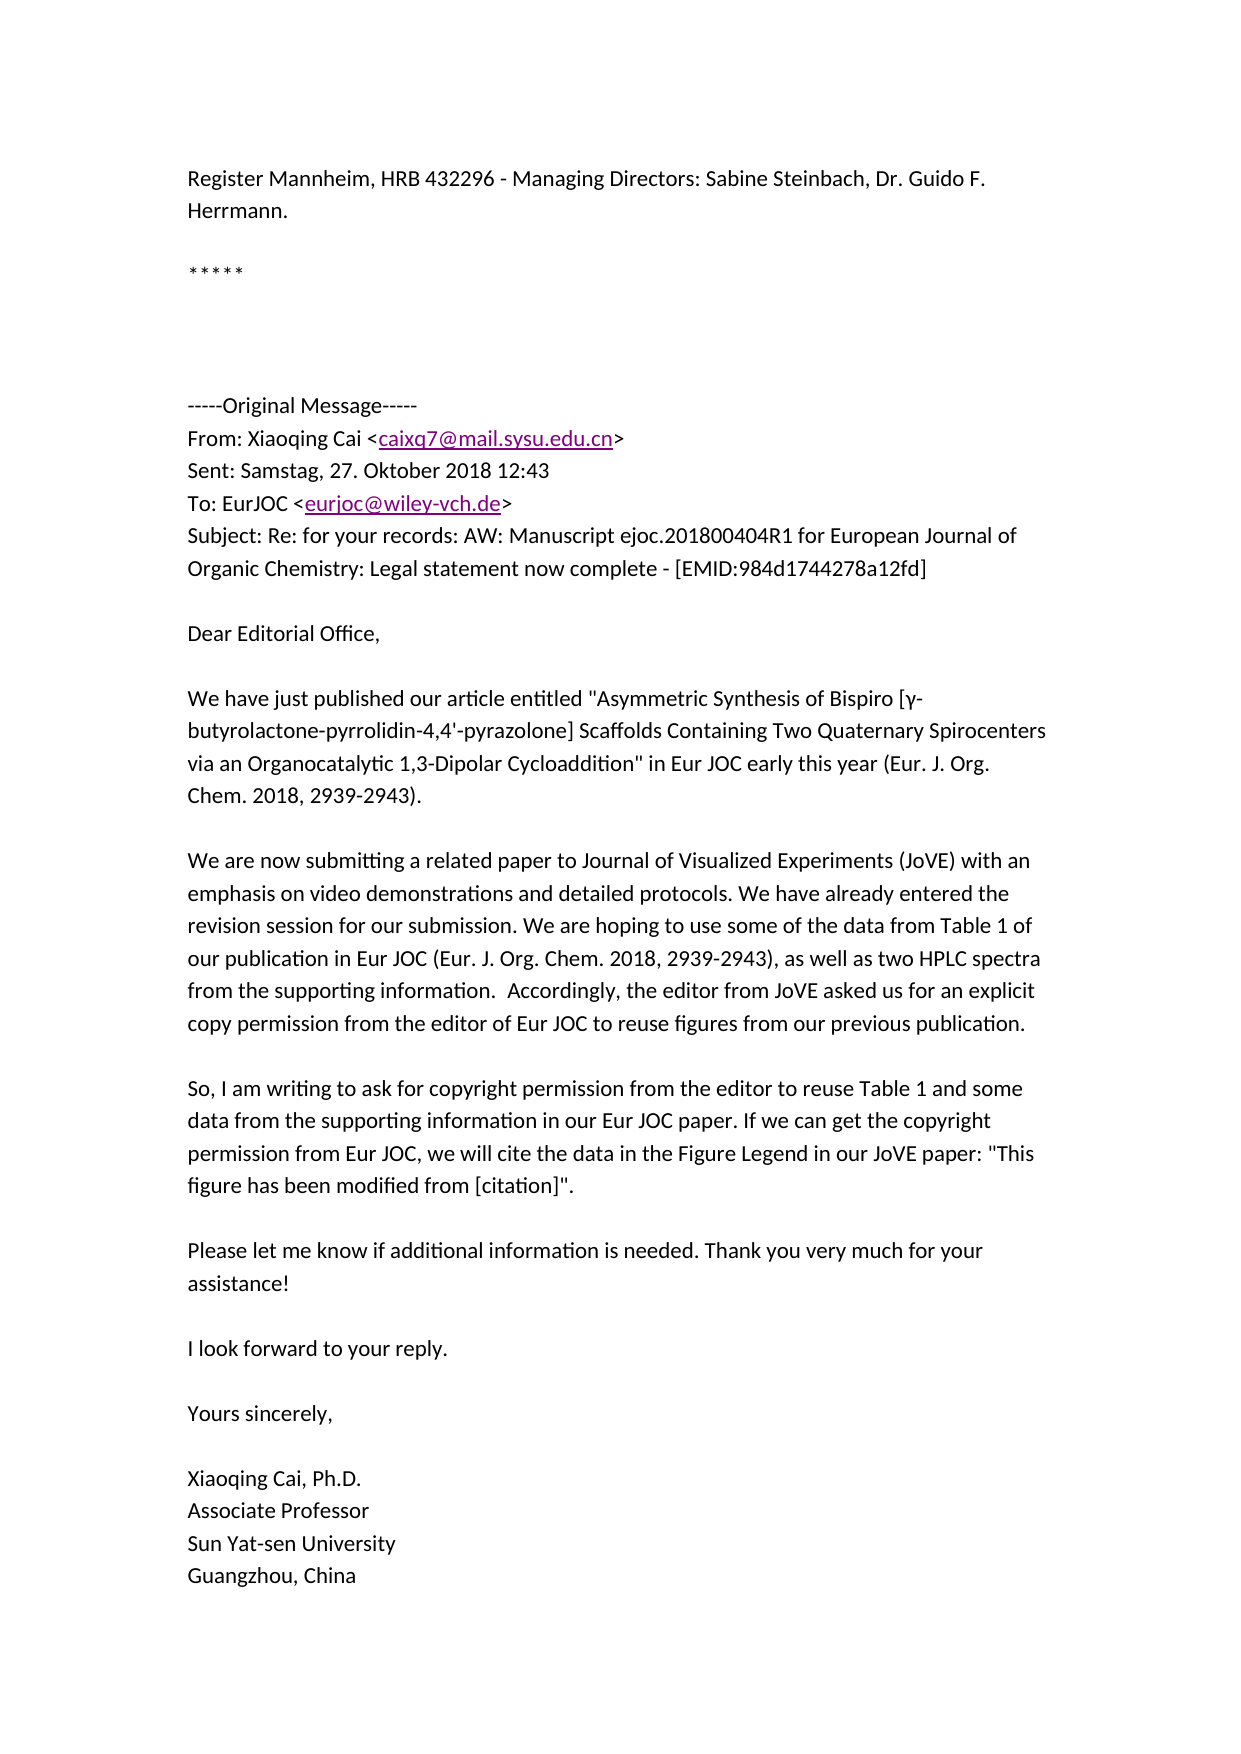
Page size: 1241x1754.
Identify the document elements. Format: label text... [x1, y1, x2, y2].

text Yours sincerely, [187, 1397, 1053, 1429]
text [187, 162, 1053, 227]
text Associate Professor [187, 1494, 1053, 1527]
text We have just published our article entitled "Asymmetric Synthesis of Bispiro [γ-butyrolactone-pyrrolidin-4,4'-pyrazolone] Scaffolds Containing Two Quaternary Spirocenters via an Organocatalytic 1,3-Dipolar Cycloaddition" in Eur JOC early this year (Eur. J. Org. Chem. 2018, 2939-2943). [187, 682, 1053, 812]
text I look forward to your reply. [187, 1332, 1053, 1364]
text Please let me know if additional information is needed. Thank you very much for your assistance! [187, 1234, 1053, 1299]
text Xiaoqing Cai, Ph.D. [187, 1462, 1053, 1494]
text We are now submitting a related paper to Journal of Visualized Experiments (JoVE) with an emphasis on video demonstrations and detailed protocols. We have already entered the revision session for our submission. We are hoping to use some of the data from Table 1 of our publication in Eur JOC (Eur. J. Org. Chem. 2018, 2939-2943), as well as two HPLC spectra from the supporting information. Accordingly, the editor from JoVE asked us for an explicit copy permission from the editor of Eur JOC to reuse figures from our previous publication. [187, 844, 1053, 1039]
text So, I am writing to ask for copyright permission from the editor to reuse Table 1 and some data from the supporting information in our Eur JOC paper. If we can get the copyright permission from Eur JOC, we will cite the data in the Figure Legend in our JoVE paper: "This figure has been modified from [citation]". [187, 1072, 1053, 1202]
text Guangzhou, China [187, 1559, 1053, 1592]
text Dear Editorial Office, [187, 617, 1053, 649]
text ***** [187, 259, 1053, 292]
text Sun Yat-sen University [187, 1527, 1053, 1559]
text -----Original Message----- From: Xiaoqing Cai <caixq7@mail.sysu.edu.cn> Sent: Samstag, 27. Oktober 2018 12:43 To: EurJOC <eurjoc@wiley-vch.de> Subject: Re: for your records: AW: Manuscript ejoc.201800404R1 for European Journal of Organic Chemistry: Legal statement now complete - [EMID:984d1744278a12fd] [187, 389, 1053, 584]
